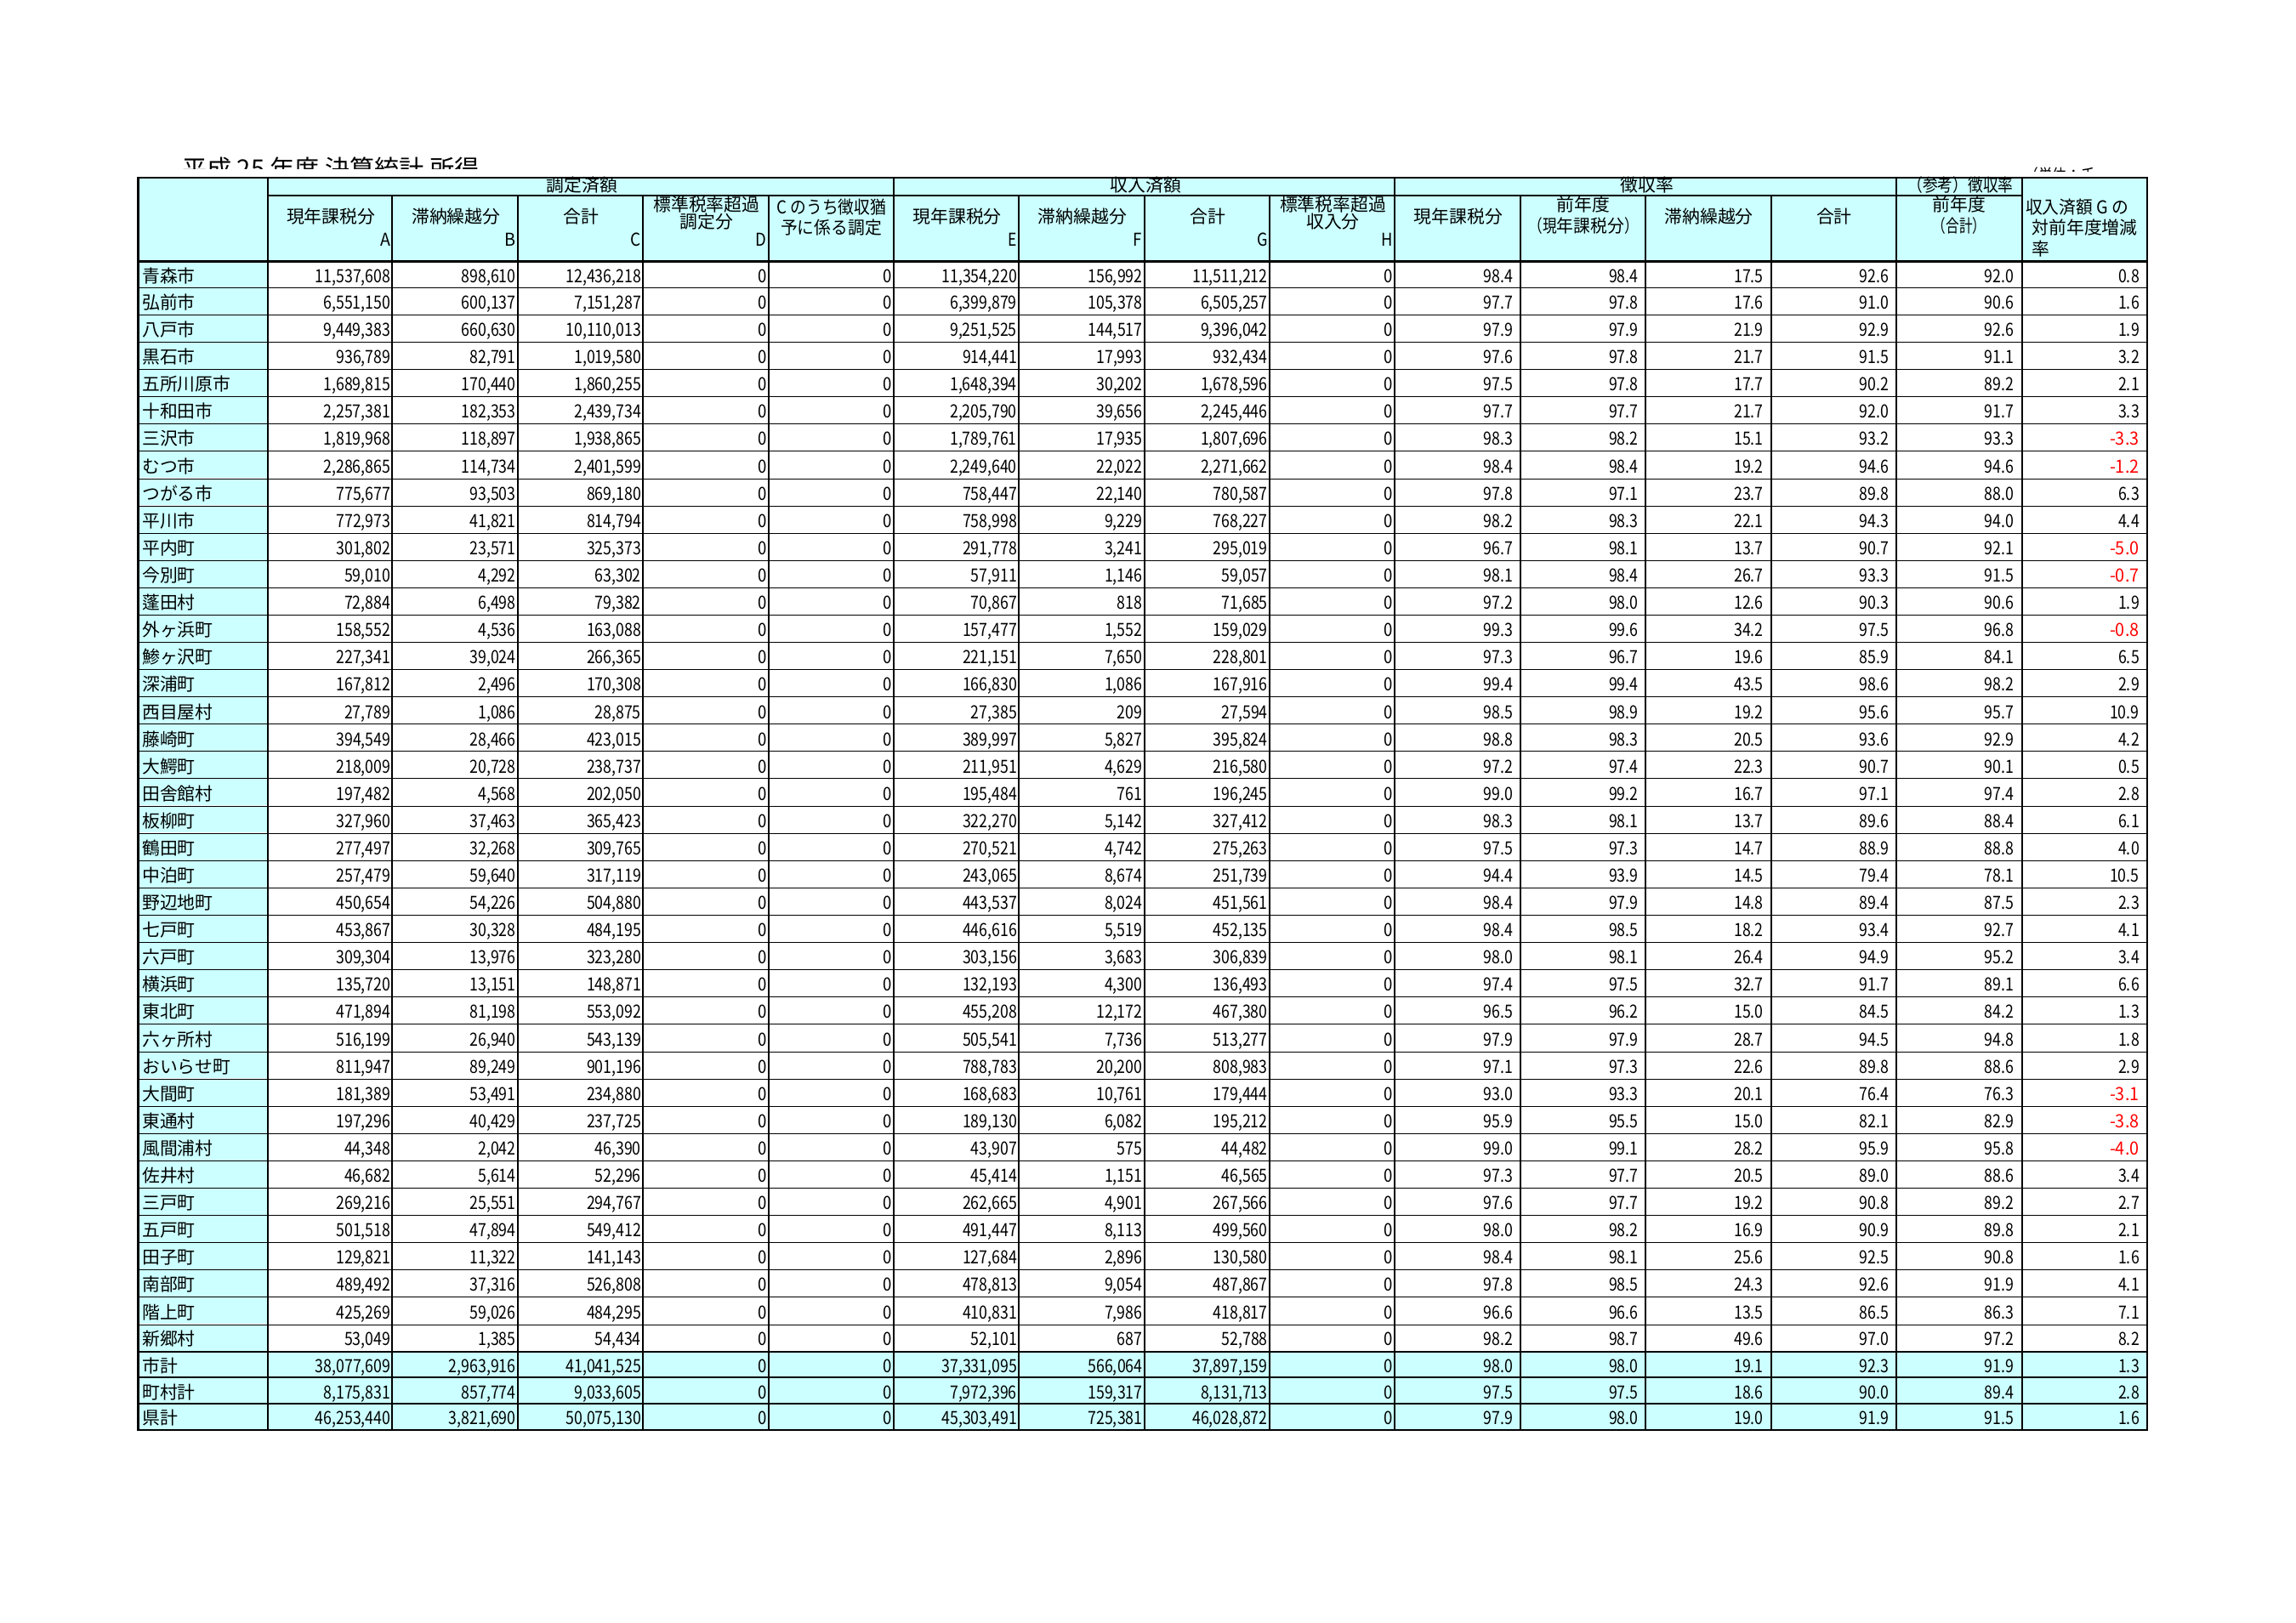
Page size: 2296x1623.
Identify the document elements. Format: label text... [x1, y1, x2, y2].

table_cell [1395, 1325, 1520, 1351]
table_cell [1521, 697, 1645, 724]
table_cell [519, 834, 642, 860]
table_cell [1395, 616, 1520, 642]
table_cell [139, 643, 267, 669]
table_cell 93.3 [1897, 424, 2021, 451]
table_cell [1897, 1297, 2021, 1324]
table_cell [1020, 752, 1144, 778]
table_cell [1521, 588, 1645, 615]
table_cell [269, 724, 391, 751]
table_cell 97.8 [1521, 370, 1645, 396]
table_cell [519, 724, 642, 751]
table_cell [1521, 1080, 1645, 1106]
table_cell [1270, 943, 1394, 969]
table_cell 2,245,446 [1145, 397, 1269, 423]
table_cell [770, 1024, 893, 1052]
table_cell 八戸市 [139, 315, 267, 342]
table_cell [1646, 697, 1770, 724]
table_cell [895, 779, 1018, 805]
table_cell 0 [770, 343, 893, 369]
table_cell 1,938,865 [519, 424, 642, 451]
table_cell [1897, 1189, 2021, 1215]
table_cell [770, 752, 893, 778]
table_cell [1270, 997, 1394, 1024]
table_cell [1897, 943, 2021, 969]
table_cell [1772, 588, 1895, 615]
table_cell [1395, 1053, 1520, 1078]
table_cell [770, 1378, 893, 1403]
table_cell 11,511,212 [1145, 263, 1269, 287]
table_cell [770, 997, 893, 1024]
table_cell 0 [1270, 288, 1394, 315]
table_cell 滞納繰越分 [393, 196, 517, 232]
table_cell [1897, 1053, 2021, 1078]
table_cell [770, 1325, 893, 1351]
table_cell 2.1 [2023, 370, 2146, 396]
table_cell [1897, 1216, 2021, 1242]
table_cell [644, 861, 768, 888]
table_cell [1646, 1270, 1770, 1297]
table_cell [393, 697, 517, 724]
table_cell 0 [1270, 397, 1394, 423]
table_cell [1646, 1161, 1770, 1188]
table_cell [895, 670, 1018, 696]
table_cell 1,146 [1020, 561, 1144, 587]
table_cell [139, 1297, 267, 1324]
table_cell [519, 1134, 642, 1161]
table_cell 90.6 [1897, 288, 2021, 315]
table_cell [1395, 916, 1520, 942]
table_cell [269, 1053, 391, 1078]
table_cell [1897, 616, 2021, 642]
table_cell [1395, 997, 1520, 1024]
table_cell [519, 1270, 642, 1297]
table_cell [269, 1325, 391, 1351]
table_cell 6,551,150 [269, 288, 391, 315]
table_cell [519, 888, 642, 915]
table_cell 0 [644, 343, 768, 369]
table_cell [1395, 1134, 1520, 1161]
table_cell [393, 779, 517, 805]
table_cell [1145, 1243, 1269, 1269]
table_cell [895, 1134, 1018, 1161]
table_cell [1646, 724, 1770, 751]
table_cell 39,656 [1020, 397, 1144, 423]
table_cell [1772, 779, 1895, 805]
table_cell 4,292 [393, 561, 517, 587]
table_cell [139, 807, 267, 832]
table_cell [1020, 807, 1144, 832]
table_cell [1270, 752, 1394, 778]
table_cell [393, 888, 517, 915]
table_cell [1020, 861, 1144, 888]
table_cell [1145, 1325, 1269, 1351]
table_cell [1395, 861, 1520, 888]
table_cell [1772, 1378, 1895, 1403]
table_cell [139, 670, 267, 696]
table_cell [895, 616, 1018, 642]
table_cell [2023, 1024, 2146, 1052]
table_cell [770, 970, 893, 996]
table_cell 22,140 [1020, 480, 1144, 505]
table_cell C [519, 232, 642, 260]
table_cell 1,019,580 [519, 343, 642, 369]
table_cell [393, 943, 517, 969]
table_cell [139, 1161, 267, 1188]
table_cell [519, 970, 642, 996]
table_cell 1,648,394 [895, 370, 1018, 396]
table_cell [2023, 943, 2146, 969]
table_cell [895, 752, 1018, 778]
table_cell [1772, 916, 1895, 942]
table_cell 1.6 [2023, 288, 2146, 315]
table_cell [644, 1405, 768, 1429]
table_cell 6,505,257 [1145, 288, 1269, 315]
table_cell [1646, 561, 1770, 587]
table_cell 775,677 [269, 480, 391, 505]
table_cell 0 [1270, 480, 1394, 505]
table_cell 98.3 [1395, 424, 1520, 451]
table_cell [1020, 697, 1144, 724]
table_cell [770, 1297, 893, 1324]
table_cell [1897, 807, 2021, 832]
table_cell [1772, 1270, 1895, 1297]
table_cell 標準税率超過 調定分 [644, 196, 768, 232]
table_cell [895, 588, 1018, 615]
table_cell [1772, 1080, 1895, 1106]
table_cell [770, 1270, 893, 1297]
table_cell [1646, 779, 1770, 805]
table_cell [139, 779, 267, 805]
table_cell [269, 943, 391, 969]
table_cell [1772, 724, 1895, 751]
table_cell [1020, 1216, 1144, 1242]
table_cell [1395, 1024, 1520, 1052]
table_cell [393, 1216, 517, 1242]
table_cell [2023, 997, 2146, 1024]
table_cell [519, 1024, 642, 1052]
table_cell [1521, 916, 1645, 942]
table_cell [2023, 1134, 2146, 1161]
table_cell 30,202 [1020, 370, 1144, 396]
table_cell 滞納繰越分 [1646, 196, 1770, 260]
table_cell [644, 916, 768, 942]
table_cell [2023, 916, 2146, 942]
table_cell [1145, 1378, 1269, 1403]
table_cell 97.9 [1521, 315, 1645, 342]
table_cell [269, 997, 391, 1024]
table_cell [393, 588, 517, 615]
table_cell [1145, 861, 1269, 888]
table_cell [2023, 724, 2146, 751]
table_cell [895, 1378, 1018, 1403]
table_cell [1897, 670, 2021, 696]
table_cell E [895, 232, 1018, 260]
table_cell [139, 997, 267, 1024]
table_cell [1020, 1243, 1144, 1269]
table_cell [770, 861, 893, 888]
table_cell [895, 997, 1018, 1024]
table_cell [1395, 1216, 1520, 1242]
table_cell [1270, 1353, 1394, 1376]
table_cell 12,436,218 [519, 263, 642, 287]
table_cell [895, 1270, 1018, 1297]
table_cell -3.3 [2023, 424, 2146, 451]
table_cell 0 [644, 315, 768, 342]
table_cell 0 [770, 424, 893, 451]
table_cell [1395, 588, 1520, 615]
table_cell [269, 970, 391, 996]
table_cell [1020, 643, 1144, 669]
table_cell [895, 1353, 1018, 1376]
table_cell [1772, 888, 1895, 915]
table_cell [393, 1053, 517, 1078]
table_header [139, 179, 267, 260]
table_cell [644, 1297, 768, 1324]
table_cell 0 [770, 451, 893, 478]
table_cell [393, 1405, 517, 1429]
table_cell 0 [644, 397, 768, 423]
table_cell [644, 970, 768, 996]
table_cell 92.9 [1772, 315, 1895, 342]
table_cell 94.6 [1772, 451, 1895, 478]
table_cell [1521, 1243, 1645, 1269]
table_cell 94.0 [1897, 507, 2021, 533]
table_cell 17,935 [1020, 424, 1144, 451]
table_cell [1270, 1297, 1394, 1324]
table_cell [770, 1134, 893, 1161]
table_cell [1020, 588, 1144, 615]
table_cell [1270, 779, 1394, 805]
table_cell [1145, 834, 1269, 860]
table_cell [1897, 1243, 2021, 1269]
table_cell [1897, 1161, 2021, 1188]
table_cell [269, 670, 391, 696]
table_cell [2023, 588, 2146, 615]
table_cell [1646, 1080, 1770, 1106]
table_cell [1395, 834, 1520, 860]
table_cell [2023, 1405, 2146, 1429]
table_cell 合計 [519, 196, 642, 232]
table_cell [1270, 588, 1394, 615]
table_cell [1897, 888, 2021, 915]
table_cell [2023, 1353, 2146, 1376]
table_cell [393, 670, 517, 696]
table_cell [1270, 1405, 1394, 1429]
table_cell 0.8 [2023, 263, 2146, 287]
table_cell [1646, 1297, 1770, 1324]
table_cell 青森市 [139, 263, 267, 287]
table_cell 合計 [1145, 196, 1269, 232]
table_cell 22.1 [1646, 507, 1770, 533]
table_cell 2,249,640 [895, 451, 1018, 478]
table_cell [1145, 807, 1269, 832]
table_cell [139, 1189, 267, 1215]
table_cell 4.4 [2023, 507, 2146, 533]
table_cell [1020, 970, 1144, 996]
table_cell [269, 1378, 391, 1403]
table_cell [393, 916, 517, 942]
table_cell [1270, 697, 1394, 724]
table_cell 0 [644, 507, 768, 533]
table_cell 0 [770, 507, 893, 533]
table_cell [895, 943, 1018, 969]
table_cell 98.1 [1521, 534, 1645, 560]
table_cell 11,354,220 [895, 263, 1018, 287]
table_header （参考）徴収率 [1897, 179, 2021, 195]
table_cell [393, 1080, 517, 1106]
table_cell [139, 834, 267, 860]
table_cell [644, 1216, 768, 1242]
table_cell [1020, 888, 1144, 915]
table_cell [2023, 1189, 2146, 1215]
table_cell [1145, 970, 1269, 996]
table_cell 89.8 [1772, 480, 1895, 505]
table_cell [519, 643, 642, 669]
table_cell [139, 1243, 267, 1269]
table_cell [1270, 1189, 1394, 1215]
table_cell Cのうち徴収猶予に係る調定 [770, 196, 893, 260]
table_cell 17.7 [1646, 370, 1770, 396]
table_cell 平川市 [139, 507, 267, 533]
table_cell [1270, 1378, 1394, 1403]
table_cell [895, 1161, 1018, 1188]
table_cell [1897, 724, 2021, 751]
table_cell 291,778 [895, 534, 1018, 560]
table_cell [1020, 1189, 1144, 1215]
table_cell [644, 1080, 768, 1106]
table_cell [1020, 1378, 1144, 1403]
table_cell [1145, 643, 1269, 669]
table_cell 現年課税分 [1395, 196, 1520, 260]
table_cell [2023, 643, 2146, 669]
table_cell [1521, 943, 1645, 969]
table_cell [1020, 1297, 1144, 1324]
table_cell 1.9 [2023, 315, 2146, 342]
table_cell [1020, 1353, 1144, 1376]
table_cell 0 [644, 424, 768, 451]
table_cell 94.6 [1897, 451, 2021, 478]
table_cell 今別町 [139, 561, 267, 587]
table_cell 90.2 [1772, 370, 1895, 396]
table_cell 0 [1270, 315, 1394, 342]
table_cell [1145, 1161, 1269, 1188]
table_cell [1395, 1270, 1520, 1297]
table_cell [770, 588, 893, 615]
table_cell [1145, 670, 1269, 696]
table_cell 91.1 [1897, 343, 2021, 369]
table_cell 前年度 （現年課税分） [1521, 196, 1645, 260]
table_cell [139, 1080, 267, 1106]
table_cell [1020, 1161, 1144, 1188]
table_cell 93.2 [1772, 424, 1895, 451]
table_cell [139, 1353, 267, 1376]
table_cell 9,449,383 [269, 315, 391, 342]
table_cell 936,789 [269, 343, 391, 369]
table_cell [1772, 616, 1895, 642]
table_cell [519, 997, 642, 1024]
table_cell 2,439,734 [519, 397, 642, 423]
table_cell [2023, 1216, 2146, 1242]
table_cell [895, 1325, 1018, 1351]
table_cell 98.2 [1521, 424, 1645, 451]
table_cell -1.2 [2023, 451, 2146, 478]
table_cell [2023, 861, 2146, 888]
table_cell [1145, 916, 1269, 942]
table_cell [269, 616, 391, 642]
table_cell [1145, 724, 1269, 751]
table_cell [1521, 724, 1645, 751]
table_cell 97.8 [1395, 480, 1520, 505]
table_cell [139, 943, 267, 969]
table_cell 98.4 [1521, 263, 1645, 287]
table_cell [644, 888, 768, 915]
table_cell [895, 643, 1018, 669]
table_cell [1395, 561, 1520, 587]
table_cell 758,998 [895, 507, 1018, 533]
table_cell 0 [1270, 534, 1394, 560]
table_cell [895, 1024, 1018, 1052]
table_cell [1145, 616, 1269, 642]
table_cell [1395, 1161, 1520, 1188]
table_cell 23,571 [393, 534, 517, 560]
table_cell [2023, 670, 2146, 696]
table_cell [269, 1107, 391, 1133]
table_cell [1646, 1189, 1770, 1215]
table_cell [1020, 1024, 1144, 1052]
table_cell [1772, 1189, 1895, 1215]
table_cell 0 [1270, 507, 1394, 533]
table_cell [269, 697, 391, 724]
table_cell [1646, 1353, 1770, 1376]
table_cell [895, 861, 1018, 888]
table_cell 滞納繰越分 [1020, 196, 1144, 232]
table_cell 91.7 [1897, 397, 2021, 423]
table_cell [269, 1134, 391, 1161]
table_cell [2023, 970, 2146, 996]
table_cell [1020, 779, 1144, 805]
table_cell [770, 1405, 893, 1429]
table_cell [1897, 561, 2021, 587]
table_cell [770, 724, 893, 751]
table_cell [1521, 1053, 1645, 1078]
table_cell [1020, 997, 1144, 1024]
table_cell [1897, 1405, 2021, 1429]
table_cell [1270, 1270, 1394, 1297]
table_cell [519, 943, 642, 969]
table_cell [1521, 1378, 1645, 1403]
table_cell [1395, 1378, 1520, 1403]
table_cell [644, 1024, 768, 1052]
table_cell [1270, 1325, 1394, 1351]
table_cell 82,791 [393, 343, 517, 369]
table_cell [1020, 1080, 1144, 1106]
table_header 徴収率 [1395, 179, 1895, 195]
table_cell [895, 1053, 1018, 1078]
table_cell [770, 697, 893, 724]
table_cell 0 [770, 480, 893, 505]
table_cell 97.7 [1395, 288, 1520, 315]
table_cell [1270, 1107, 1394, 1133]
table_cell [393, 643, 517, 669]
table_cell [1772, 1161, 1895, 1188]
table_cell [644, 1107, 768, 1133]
table_cell 9,229 [1020, 507, 1144, 533]
table_cell 2,257,381 [269, 397, 391, 423]
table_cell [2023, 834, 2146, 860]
table_cell 97.7 [1521, 397, 1645, 423]
table_cell 63,302 [519, 561, 642, 587]
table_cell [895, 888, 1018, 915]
table_cell 97.1 [1521, 480, 1645, 505]
table_cell 2,401,599 [519, 451, 642, 478]
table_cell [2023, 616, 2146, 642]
table_cell 標準税率超過 収入分 [1270, 196, 1394, 232]
table_cell 325,373 [519, 534, 642, 560]
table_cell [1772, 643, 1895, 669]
table_cell 三沢市 [139, 424, 267, 451]
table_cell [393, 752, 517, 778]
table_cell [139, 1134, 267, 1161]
table_cell 0 [770, 315, 893, 342]
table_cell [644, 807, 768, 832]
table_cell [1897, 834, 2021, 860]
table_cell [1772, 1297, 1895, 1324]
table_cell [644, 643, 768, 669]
table_cell 600,137 [393, 288, 517, 315]
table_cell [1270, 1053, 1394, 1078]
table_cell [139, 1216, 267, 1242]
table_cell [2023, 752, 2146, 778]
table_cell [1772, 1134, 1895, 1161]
table_cell 0 [770, 263, 893, 287]
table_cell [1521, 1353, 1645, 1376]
table_cell 768,227 [1145, 507, 1269, 533]
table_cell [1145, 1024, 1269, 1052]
table_header 収入済額Gの対前年度増減率 [2023, 179, 2146, 260]
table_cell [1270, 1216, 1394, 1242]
table_cell 57,911 [895, 561, 1018, 587]
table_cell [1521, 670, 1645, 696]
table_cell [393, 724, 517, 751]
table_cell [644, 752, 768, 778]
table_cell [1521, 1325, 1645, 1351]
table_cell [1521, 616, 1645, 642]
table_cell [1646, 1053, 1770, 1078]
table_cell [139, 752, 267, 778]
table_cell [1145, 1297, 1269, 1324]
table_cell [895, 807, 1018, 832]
table_cell 21.7 [1646, 343, 1770, 369]
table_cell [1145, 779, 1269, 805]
table_cell 41,821 [393, 507, 517, 533]
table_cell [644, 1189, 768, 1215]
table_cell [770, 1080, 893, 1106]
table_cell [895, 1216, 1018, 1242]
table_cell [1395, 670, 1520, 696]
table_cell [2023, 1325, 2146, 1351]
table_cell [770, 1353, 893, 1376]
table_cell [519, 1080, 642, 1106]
table_cell 1,689,815 [269, 370, 391, 396]
table_cell 23.7 [1646, 480, 1770, 505]
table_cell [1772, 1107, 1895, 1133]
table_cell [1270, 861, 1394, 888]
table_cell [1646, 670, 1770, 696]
table_cell 0 [1270, 343, 1394, 369]
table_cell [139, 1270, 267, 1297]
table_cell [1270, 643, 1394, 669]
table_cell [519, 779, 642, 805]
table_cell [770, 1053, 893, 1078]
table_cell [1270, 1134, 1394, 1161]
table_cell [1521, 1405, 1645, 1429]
table_cell 814,794 [519, 507, 642, 533]
table_cell 前年度 （合計） [1897, 196, 2021, 260]
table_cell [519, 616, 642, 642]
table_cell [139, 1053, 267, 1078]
table_cell 118,897 [393, 424, 517, 451]
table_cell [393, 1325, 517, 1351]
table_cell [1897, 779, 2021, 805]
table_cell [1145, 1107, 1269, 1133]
table_cell 156,992 [1020, 263, 1144, 287]
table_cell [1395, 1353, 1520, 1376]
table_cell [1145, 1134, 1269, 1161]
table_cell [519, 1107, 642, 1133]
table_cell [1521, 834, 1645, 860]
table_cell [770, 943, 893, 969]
table_cell 22,022 [1020, 451, 1144, 478]
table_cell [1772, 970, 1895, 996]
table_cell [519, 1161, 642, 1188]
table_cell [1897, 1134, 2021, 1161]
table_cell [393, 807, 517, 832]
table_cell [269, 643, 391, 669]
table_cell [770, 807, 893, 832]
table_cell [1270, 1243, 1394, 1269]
table_cell 15.1 [1646, 424, 1770, 451]
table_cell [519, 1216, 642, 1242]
table_cell 97.5 [1395, 370, 1520, 396]
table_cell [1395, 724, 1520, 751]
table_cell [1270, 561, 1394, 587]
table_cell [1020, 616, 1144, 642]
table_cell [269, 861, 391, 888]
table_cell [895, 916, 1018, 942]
table_cell 6.3 [2023, 480, 2146, 505]
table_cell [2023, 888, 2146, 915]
table_cell 92.0 [1772, 397, 1895, 423]
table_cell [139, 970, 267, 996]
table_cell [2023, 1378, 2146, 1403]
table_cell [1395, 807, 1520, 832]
table_cell 869,180 [519, 480, 642, 505]
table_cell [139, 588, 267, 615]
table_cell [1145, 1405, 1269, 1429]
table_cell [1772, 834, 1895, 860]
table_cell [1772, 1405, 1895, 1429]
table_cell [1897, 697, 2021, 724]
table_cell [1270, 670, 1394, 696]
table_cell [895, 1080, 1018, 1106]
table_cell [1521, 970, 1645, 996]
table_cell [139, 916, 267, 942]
table_cell 1,807,696 [1145, 424, 1269, 451]
table_cell 97.9 [1395, 315, 1520, 342]
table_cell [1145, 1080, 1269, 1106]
table_cell 98.4 [1521, 451, 1645, 478]
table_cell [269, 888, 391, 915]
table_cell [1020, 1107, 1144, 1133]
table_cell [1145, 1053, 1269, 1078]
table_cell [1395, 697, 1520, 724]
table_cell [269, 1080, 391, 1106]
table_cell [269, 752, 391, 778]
table_cell 19.2 [1646, 451, 1770, 478]
table_cell 59,010 [269, 561, 391, 587]
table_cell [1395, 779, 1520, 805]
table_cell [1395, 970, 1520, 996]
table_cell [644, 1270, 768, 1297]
table_cell 0 [644, 263, 768, 287]
table_cell 17.6 [1646, 288, 1770, 315]
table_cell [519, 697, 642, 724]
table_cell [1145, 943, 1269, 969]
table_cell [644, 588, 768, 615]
table_cell 90.7 [1772, 534, 1895, 560]
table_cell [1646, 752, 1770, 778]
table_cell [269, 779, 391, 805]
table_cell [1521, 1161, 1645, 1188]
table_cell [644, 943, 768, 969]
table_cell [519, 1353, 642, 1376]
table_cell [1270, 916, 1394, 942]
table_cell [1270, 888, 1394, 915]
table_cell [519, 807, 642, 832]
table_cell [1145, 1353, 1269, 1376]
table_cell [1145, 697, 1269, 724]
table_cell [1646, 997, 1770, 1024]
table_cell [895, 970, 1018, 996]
table_cell H [1270, 232, 1394, 260]
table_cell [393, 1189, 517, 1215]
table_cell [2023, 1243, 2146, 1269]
table_cell 0 [1270, 451, 1394, 478]
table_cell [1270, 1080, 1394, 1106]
table_cell 97.8 [1521, 343, 1645, 369]
table_cell 0 [644, 561, 768, 587]
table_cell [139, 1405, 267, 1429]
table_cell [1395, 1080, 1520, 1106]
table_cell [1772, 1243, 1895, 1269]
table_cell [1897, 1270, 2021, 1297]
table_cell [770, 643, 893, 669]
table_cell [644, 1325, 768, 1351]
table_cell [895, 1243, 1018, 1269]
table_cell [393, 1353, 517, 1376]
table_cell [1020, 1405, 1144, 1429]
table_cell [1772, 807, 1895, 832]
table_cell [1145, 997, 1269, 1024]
table_cell 五所川原市 [139, 370, 267, 396]
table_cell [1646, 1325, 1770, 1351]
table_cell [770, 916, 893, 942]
table_cell 182,353 [393, 397, 517, 423]
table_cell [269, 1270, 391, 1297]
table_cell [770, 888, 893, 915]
table_cell 98.3 [1521, 507, 1645, 533]
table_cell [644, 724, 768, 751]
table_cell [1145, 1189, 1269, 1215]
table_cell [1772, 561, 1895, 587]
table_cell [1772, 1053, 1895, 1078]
table_cell 0 [770, 534, 893, 560]
table_cell 3,241 [1020, 534, 1144, 560]
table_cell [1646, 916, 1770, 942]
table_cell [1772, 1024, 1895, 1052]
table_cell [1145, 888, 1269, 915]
table_cell 295,019 [1145, 534, 1269, 560]
table_cell 7,151,287 [519, 288, 642, 315]
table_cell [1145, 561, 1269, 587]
table_cell F [1020, 232, 1144, 260]
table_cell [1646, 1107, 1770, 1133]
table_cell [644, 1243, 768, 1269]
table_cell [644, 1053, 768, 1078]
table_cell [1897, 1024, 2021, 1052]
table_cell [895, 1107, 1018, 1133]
table_cell 合計 [1772, 196, 1895, 260]
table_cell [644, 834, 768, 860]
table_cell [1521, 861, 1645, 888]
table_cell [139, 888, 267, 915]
table_cell 2,286,865 [269, 451, 391, 478]
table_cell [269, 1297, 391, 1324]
table_cell 0 [644, 480, 768, 505]
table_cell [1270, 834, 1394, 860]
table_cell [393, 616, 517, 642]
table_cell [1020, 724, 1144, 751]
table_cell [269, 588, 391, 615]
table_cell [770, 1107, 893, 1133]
table_cell 97.7 [1395, 397, 1520, 423]
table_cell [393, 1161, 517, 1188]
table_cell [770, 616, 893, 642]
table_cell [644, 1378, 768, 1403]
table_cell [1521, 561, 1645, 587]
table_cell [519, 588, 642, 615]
table_cell A [269, 232, 391, 260]
table_cell 94.3 [1772, 507, 1895, 533]
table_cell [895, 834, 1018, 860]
table_cell 772,973 [269, 507, 391, 533]
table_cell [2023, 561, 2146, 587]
table_cell 170,440 [393, 370, 517, 396]
table_cell 780,587 [1145, 480, 1269, 505]
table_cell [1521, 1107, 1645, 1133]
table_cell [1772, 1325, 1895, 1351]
table_cell 89.2 [1897, 370, 2021, 396]
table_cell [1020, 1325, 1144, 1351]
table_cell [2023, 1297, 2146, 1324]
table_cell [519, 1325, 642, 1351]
table_cell 0 [644, 534, 768, 560]
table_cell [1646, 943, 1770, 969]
table_cell 92.6 [1772, 263, 1895, 287]
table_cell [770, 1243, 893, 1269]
table_header 収入済額 [895, 179, 1394, 195]
table_cell 0 [1270, 263, 1394, 287]
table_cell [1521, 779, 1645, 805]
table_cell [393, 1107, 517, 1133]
table_cell 92.1 [1897, 534, 2021, 560]
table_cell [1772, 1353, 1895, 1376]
table_cell 0 [1270, 370, 1394, 396]
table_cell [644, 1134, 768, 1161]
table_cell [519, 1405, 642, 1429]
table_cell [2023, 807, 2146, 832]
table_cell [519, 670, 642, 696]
table_cell 17,993 [1020, 343, 1144, 369]
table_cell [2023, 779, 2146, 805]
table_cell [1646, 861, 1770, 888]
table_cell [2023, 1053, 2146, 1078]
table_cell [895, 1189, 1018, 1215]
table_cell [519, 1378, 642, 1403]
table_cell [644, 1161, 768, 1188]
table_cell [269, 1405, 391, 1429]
table_cell 0 [1270, 424, 1394, 451]
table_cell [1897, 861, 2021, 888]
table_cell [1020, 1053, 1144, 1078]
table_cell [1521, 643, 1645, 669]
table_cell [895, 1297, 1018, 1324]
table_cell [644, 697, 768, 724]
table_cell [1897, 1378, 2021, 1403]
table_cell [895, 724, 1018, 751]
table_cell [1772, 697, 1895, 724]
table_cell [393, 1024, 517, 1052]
table_cell D [644, 232, 768, 260]
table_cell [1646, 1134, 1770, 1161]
table_cell 3.2 [2023, 343, 2146, 369]
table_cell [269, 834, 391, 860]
table_cell 758,447 [895, 480, 1018, 505]
table_cell 9,251,525 [895, 315, 1018, 342]
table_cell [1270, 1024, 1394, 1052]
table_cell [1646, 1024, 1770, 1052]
table_cell 0 [644, 288, 768, 315]
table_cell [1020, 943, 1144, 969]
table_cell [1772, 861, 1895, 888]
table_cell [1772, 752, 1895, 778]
table_cell 現年課税分 [269, 196, 391, 232]
table_cell 98.4 [1395, 263, 1520, 287]
table_cell 10,110,013 [519, 315, 642, 342]
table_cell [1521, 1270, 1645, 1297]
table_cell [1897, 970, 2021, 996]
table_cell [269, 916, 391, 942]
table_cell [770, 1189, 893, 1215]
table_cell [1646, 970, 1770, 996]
table_cell 1,678,596 [1145, 370, 1269, 396]
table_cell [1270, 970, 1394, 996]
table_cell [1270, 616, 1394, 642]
table_cell 660,630 [393, 315, 517, 342]
table_cell 914,441 [895, 343, 1018, 369]
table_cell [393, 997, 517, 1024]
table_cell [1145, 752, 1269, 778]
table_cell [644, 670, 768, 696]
table_cell 92.0 [1897, 263, 2021, 287]
table_cell 0 [770, 561, 893, 587]
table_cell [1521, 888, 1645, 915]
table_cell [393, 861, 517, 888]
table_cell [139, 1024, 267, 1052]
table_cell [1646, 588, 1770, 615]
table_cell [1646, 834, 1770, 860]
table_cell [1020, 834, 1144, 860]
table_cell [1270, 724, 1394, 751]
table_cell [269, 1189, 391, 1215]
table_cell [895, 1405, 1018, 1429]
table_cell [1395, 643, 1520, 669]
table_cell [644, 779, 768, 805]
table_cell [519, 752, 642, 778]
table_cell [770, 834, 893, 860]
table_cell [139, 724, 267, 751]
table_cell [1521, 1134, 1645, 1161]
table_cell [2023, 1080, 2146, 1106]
table_cell 9,396,042 [1145, 315, 1269, 342]
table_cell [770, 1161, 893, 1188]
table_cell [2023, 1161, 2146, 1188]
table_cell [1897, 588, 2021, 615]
table_header 調定済額 [269, 179, 893, 195]
table_cell B [393, 232, 517, 260]
table_cell 0 [644, 451, 768, 478]
table_cell 現年課税分 [895, 196, 1018, 232]
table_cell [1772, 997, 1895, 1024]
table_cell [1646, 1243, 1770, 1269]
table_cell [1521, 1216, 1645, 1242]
table_cell 0 [644, 370, 768, 396]
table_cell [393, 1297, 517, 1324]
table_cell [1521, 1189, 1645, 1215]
table_cell 0 [770, 288, 893, 315]
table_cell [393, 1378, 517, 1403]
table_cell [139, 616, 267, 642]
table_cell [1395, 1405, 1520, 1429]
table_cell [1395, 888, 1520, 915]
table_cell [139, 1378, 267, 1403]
table_cell 144,517 [1020, 315, 1144, 342]
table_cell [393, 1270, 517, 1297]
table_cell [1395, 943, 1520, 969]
table_cell 301,802 [269, 534, 391, 560]
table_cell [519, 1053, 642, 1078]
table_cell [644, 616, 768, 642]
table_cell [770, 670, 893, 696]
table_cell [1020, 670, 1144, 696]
table_cell 2,271,662 [1145, 451, 1269, 478]
table_cell 98.4 [1395, 451, 1520, 478]
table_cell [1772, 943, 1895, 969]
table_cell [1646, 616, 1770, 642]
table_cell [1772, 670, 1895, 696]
table_cell 92.6 [1897, 315, 2021, 342]
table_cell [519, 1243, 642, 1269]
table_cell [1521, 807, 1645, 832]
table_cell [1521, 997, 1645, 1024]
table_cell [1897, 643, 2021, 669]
table_cell 11,537,608 [269, 263, 391, 287]
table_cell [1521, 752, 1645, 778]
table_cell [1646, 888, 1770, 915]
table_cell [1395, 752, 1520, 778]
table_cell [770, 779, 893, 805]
table_cell 91.0 [1772, 288, 1895, 315]
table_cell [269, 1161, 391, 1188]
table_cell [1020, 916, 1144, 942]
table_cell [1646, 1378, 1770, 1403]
table_cell 88.0 [1897, 480, 2021, 505]
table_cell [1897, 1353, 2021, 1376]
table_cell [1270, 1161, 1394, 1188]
table_cell 97.6 [1395, 343, 1520, 369]
table_cell 96.7 [1395, 534, 1520, 560]
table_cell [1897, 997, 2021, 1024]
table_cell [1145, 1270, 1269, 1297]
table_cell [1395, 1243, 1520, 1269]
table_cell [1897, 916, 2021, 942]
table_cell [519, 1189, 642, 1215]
table_cell 1,789,761 [895, 424, 1018, 451]
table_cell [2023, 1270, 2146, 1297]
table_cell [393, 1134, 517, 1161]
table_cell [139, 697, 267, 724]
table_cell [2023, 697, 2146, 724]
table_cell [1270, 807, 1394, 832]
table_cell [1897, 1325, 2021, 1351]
table_cell 13.7 [1646, 534, 1770, 560]
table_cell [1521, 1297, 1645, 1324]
table_cell 黒石市 [139, 343, 267, 369]
table_cell 98.2 [1395, 507, 1520, 533]
table_cell 21.7 [1646, 397, 1770, 423]
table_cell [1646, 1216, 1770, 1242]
table_cell 898,610 [393, 263, 517, 287]
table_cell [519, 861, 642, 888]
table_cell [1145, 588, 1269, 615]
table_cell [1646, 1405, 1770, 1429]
table_cell 平内町 [139, 534, 267, 560]
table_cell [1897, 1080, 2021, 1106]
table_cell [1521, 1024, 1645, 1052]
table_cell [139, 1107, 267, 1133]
table_cell -5.0 [2023, 534, 2146, 560]
table_cell 21.9 [1646, 315, 1770, 342]
table_cell 97.8 [1521, 288, 1645, 315]
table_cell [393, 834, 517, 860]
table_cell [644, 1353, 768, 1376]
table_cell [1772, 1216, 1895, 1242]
table_cell 0 [770, 370, 893, 396]
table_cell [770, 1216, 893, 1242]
table_cell 91.5 [1772, 343, 1895, 369]
table_cell 3.3 [2023, 397, 2146, 423]
table_cell 932,434 [1145, 343, 1269, 369]
table_cell 0 [770, 397, 893, 423]
table_cell 114,734 [393, 451, 517, 478]
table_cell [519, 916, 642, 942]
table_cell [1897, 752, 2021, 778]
table_cell 2,205,790 [895, 397, 1018, 423]
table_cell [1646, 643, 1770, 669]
table_cell 105,378 [1020, 288, 1144, 315]
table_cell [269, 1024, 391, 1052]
table_cell 十和田市 [139, 397, 267, 423]
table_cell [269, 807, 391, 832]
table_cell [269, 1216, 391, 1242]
table_cell つがる市 [139, 480, 267, 505]
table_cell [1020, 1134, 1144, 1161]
table_cell 1,819,968 [269, 424, 391, 451]
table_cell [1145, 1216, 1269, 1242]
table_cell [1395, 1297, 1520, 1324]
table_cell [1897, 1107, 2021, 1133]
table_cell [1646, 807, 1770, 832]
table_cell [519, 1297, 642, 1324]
table_cell 1,860,255 [519, 370, 642, 396]
table_cell 93,503 [393, 480, 517, 505]
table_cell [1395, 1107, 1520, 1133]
table_cell 6,399,879 [895, 288, 1018, 315]
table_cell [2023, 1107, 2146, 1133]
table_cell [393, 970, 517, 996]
table_cell 17.5 [1646, 263, 1770, 287]
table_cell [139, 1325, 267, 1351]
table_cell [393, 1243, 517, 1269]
table_cell G [1145, 232, 1269, 260]
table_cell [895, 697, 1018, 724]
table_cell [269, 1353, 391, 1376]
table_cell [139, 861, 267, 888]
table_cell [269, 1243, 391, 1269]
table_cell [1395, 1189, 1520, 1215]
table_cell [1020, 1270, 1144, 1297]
table_cell むつ市 [139, 451, 267, 478]
table_cell 弘前市 [139, 288, 267, 315]
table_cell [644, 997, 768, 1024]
